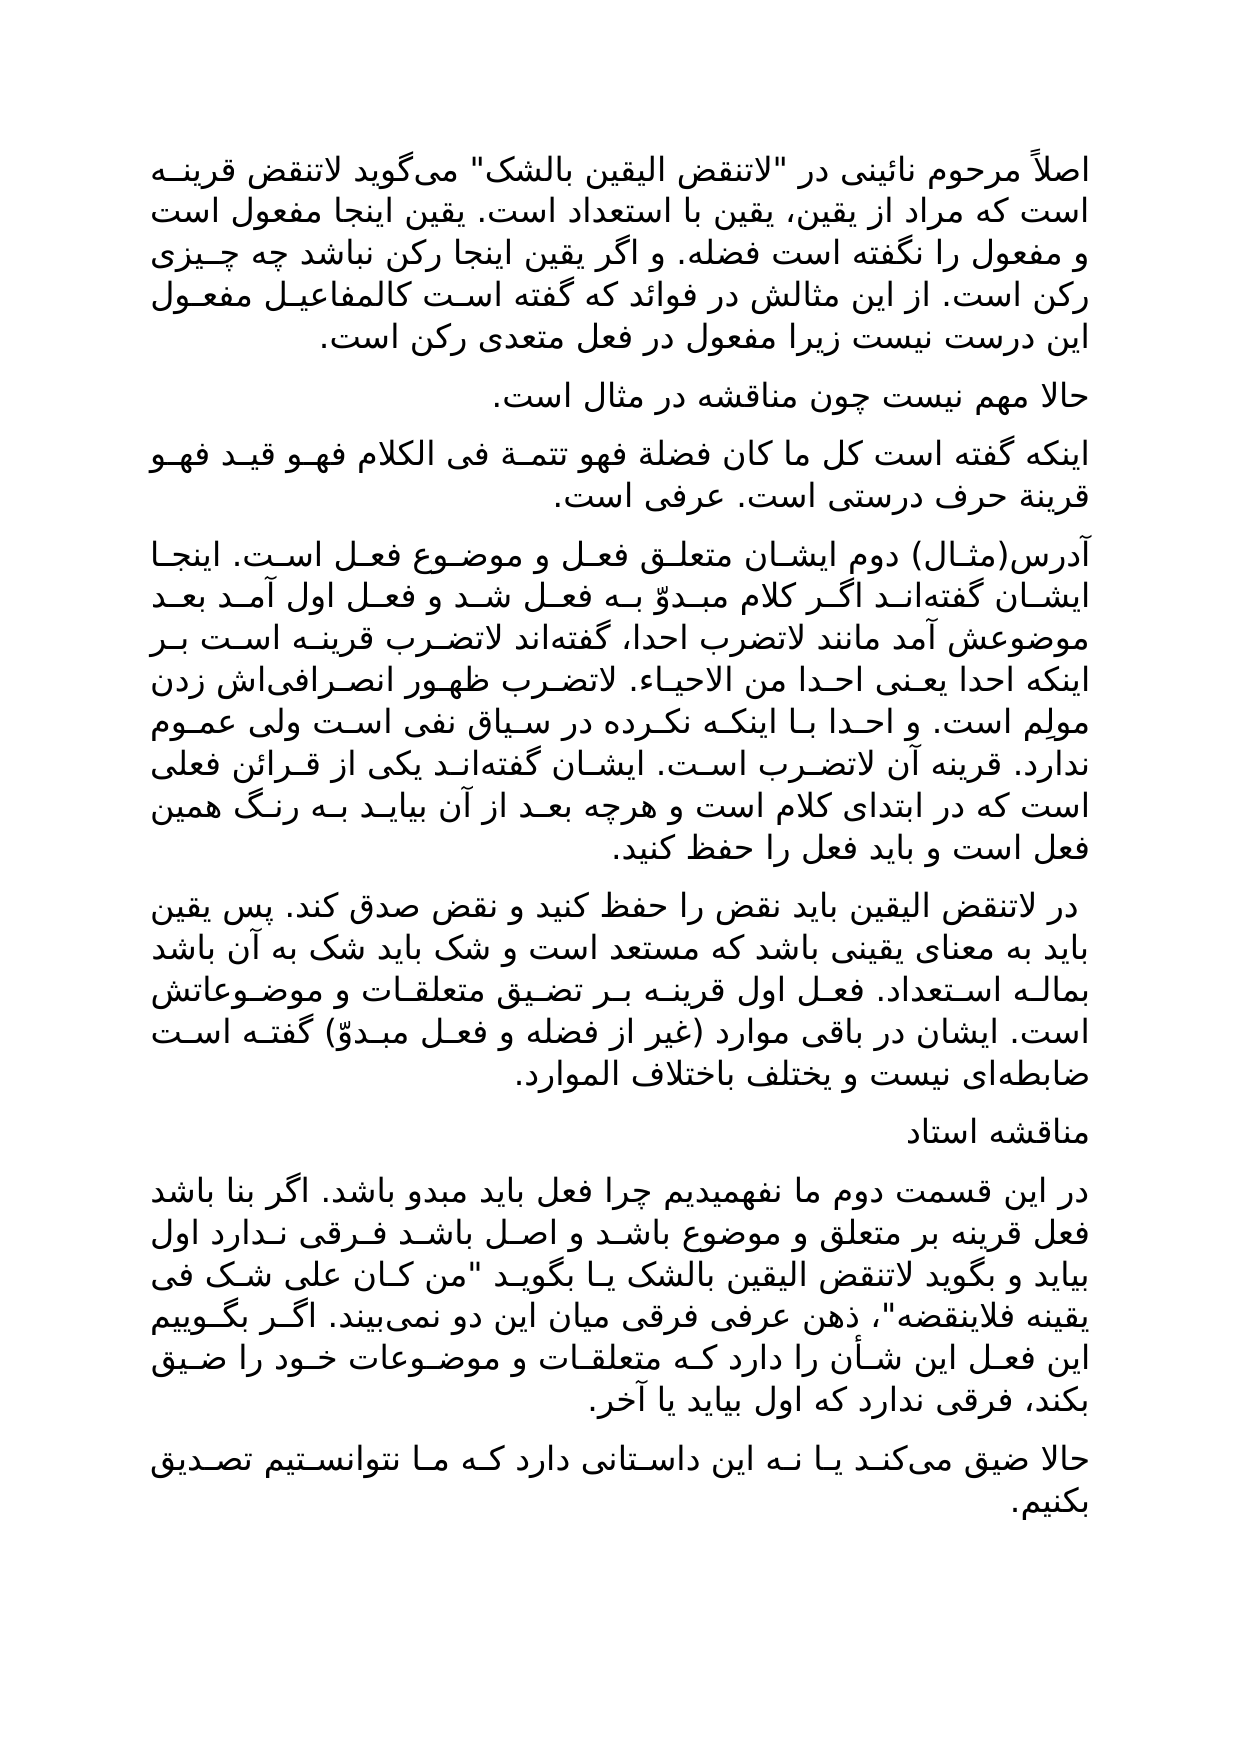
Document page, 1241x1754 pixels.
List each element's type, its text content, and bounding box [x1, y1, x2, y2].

text در لاتنقض الیقین باید نقض را حفظ کنید و نقض صدق کند. پس یقین باید به معنای یقینی باشد که مستعد است و شک باید شک به آن باشد بماله استعداد. فعل اول قرینه بر تضیق متعلقات و موضوعاتش است. ایشان در باقی موارد (غیر از فضله و فعل مبدوّ) گفته است ضابطه‌ای نیست و یختلف باختلاف الموارد. [150, 887, 1090, 1093]
text اصلاً مرحوم نائینی در "لاتنقض الیقین بالشک" می‌گوید لاتنقض قرینه است که مراد از یقین، یقین با استعداد است. یقین اینجا مفعول است و مفعول را نگفته است فضله. و اگر یقین اینجا رکن نباشد چه چیزی رکن است. از این مثالش در فوائد که گفته است کالمفاعیل مفعول این درست نیست زیرا مفعول در فعل متعدی رکن است. [150, 150, 1090, 356]
text اینکه گفته است کل ما کان فضلة فهو تتمة فی الکلام فهو قید فهو قرینة حرف درستی است. عرفی است. [150, 434, 1090, 515]
text حالا ضیق می‌کند یا نه این داستانی دارد که ما نتوانستیم تصدیق بکنیم. [150, 1439, 1090, 1520]
text در این قسمت دوم ما نفهمیدیم چرا فعل باید مبدو باشد. اگر بنا باشد فعل قرینه بر متعلق و موضوع باشد و اصل باشد فرقی ندارد اول بیاید و بگوید لاتنقض الیقین بالشک یا بگوید "من کان علی شک فی یقینه فلاینقضه"، ذهن عرفی فرقی میان این دو نمی‌بیند. اگر بگوییم این فعل این شأن را دارد که متعلقات و موضوعات خود را ضیق بکند، فرقی ندارد که اول بیاید یا آخر. [150, 1171, 1090, 1419]
text آدرس(مثال) دوم ایشان متعلق فعل و موضوع فعل است. اینجا ایشان گفته‌اند اگر کلام مبدوّ به فعل شد و فعل اول آمد بعد موضوعش آمد مانند لاتضرب احدا، گفته‌اند لاتضرب قرینه است بر اینکه احدا یعنی احدا من الاحیاء. لاتضرب ظهور انصرافی‌اش زدن مولِم است. و احدا با اینکه نکرده در سیاق نفی است ولی عموم ندارد. قرینه آن لاتضرب است. ایشان گفته‌اند یکی از قرائن فعلی است که در ابتدای کلام است و هرچه بعد از آن بیاید به رنگ همین فعل است و باید فعل را حفظ کنید. [150, 535, 1090, 867]
text حالا مهم نیست چون مناقشه در مثال است. [150, 376, 1090, 415]
text مناقشه استاد [150, 1113, 1090, 1152]
